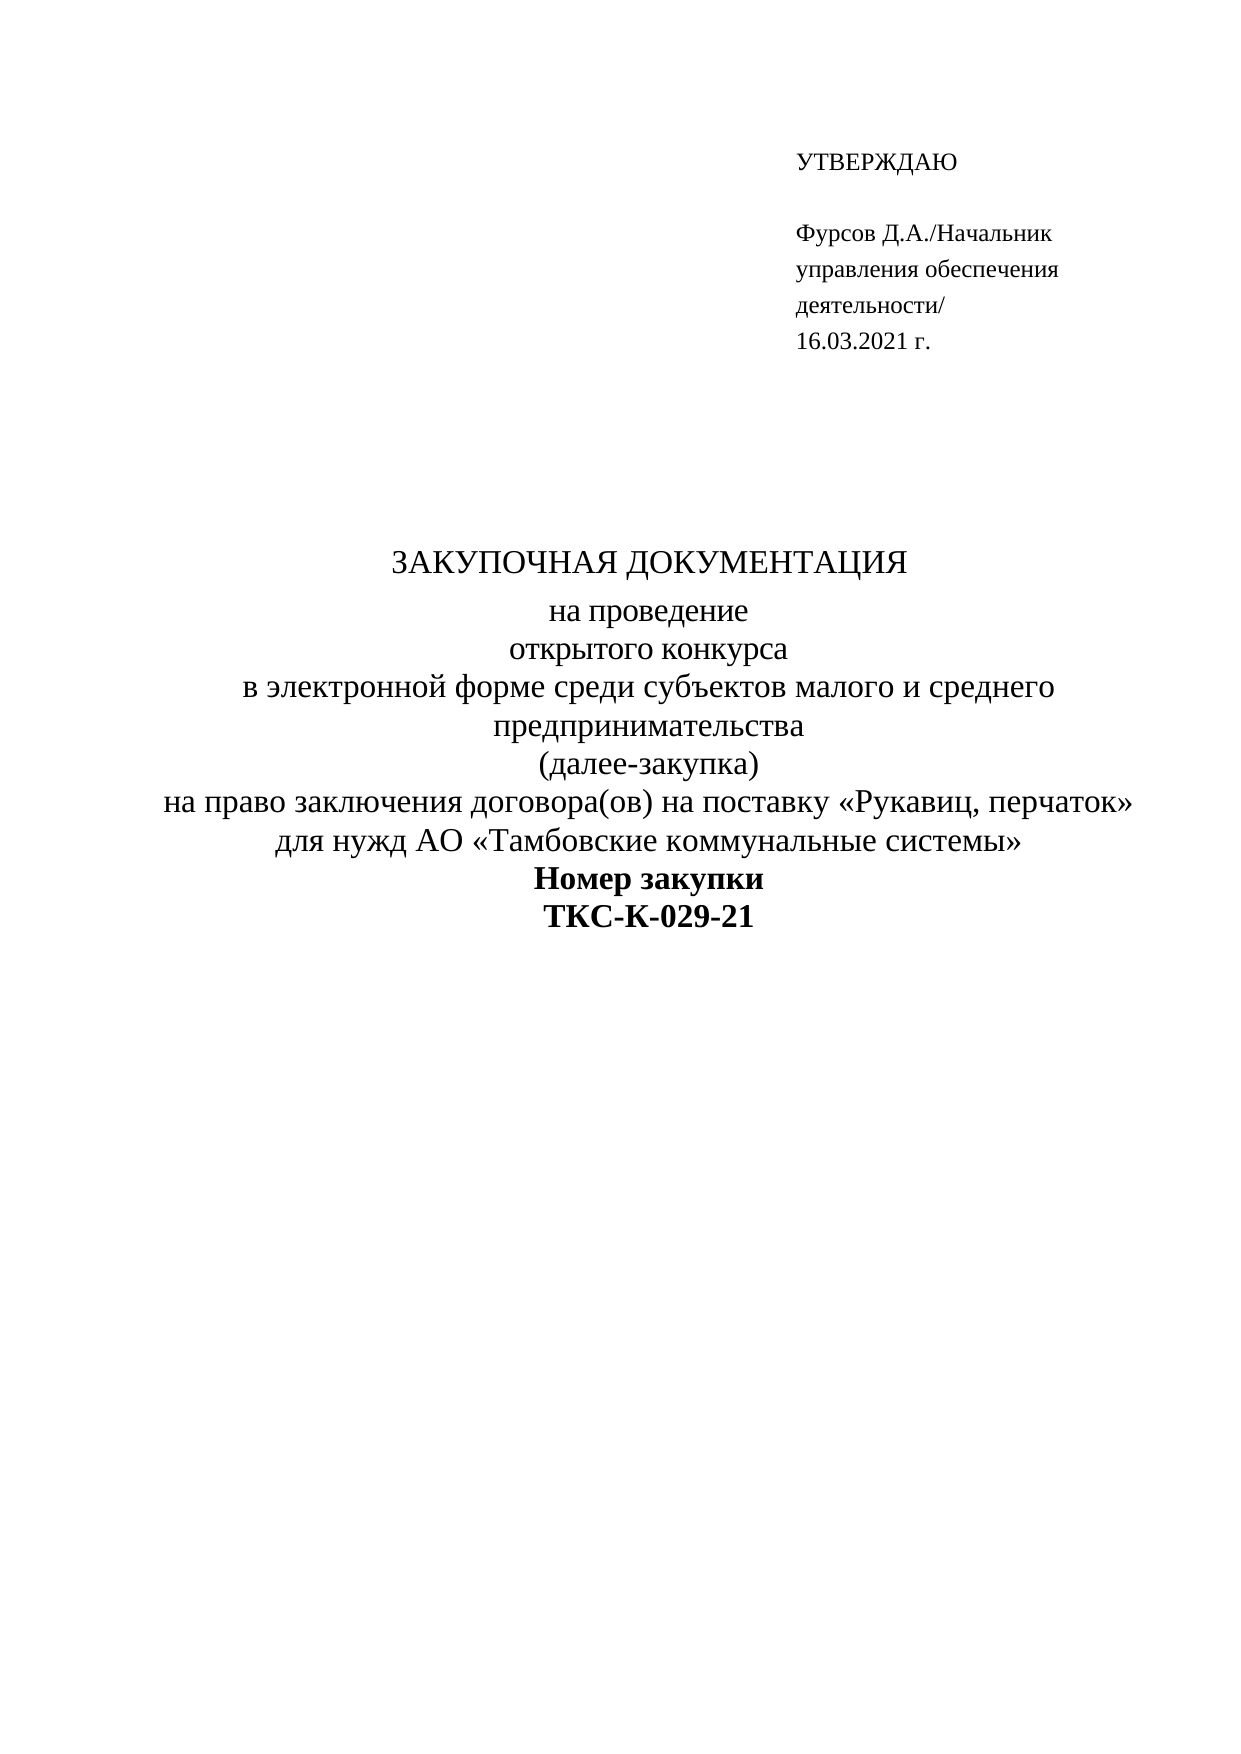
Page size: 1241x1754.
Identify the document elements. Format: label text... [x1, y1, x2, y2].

text Фурсов Д.А./Начальник управления обеспечения деятельности/ [796, 218, 1168, 319]
text на проведение [131, 590, 1166, 628]
text ТКС-К-029-21 [131, 897, 1166, 935]
text открытого конкурса [131, 628, 1166, 667]
text (далее-закупка) [131, 743, 1166, 782]
text ЗАКУПОЧНАЯ ДОКУМЕНТАЦИЯ [131, 542, 1168, 580]
text Номер закупки [131, 858, 1166, 897]
text на право заключения договора(ов) на поставку «Рукавиц, перчаток» [131, 782, 1166, 820]
text 16.03.2021 г. [796, 326, 1168, 355]
text УТВЕРЖДАЮ [796, 147, 1168, 175]
text для нужд АО «Тамбовские коммунальные системы» [131, 820, 1166, 858]
text в электронной форме среди субъектов малого и среднего предпринимательства [131, 667, 1166, 743]
